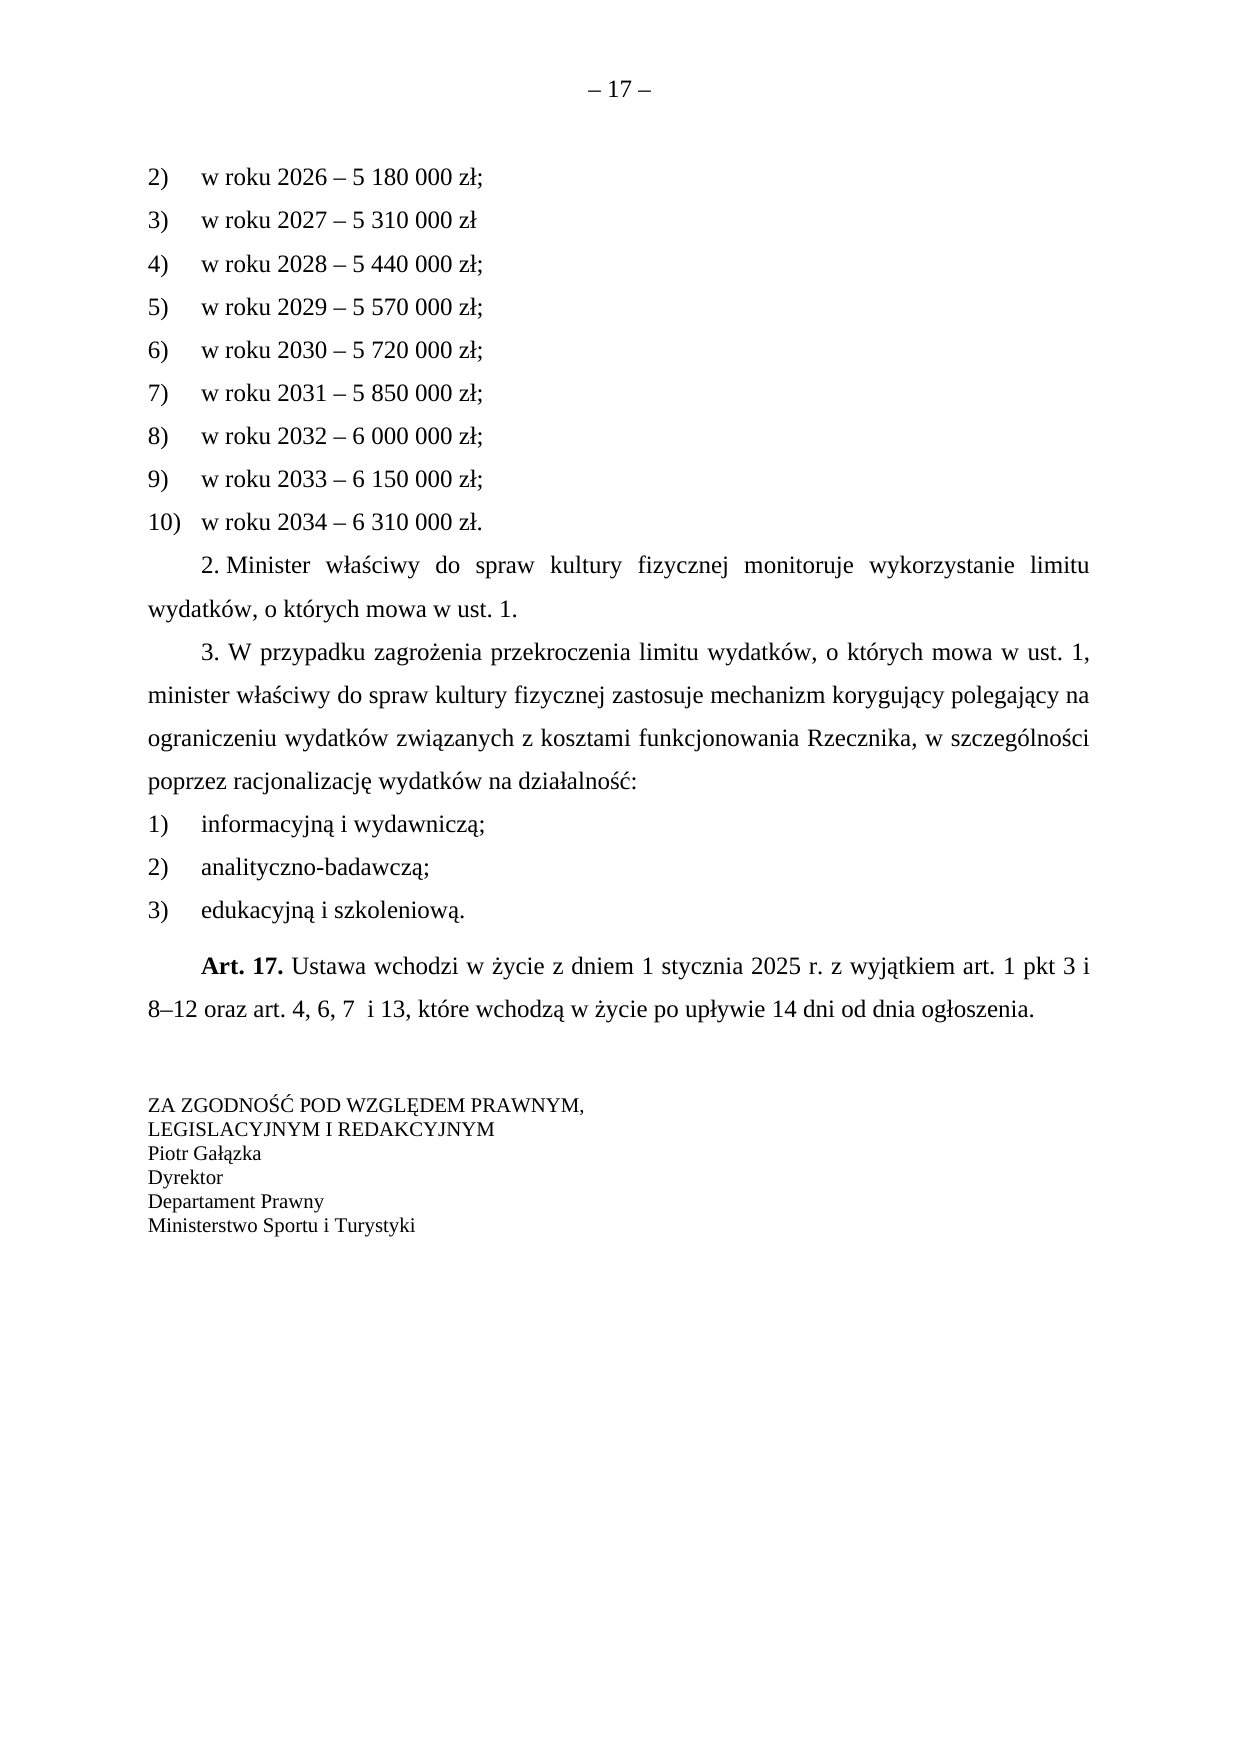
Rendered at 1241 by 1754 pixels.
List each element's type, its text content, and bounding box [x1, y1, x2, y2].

text 8) w roku 2032 – 6 000 000 zł; [148, 421, 1091, 450]
text 7) w roku 2031 – 5 850 000 zł; [148, 378, 1091, 407]
text Art. 17. Ustawa wchodzi w życie z dniem 1 stycznia 2025 r. z wyjątkiem art. 1 pkt 3 i 8–12 oraz art. 4, 6, 7 i 13, które wchodzą w życie po upływie 14 dni od dnia ogłoszenia. [148, 951, 1091, 1023]
text 5) w roku 2029 – 5 570 000 zł; [148, 292, 1091, 321]
text 3. W przypadku zagrożenia przekroczenia limitu wydatków, o których mowa w ust. 1, minister właściwy do spraw kultury fizycznej zastosuje mechanizm korygujący polegający na ograniczeniu wydatków związanych z kosztami funkcjonowania Rzecznika, w szczególności poprzez racjonalizację wydatków na działalność: [148, 637, 1091, 795]
text ZA ZGODNOŚĆ POD WZGLĘDEM PRAWNYM, [148, 1093, 1091, 1117]
text 3) edukacyjną i szkoleniową. [148, 896, 1091, 924]
text Ministerstwo Sportu i Turystyki [148, 1213, 1091, 1237]
text Piotr Gałązka [148, 1141, 1091, 1165]
text 2. Minister właściwy do spraw kultury fizycznej monitoruje wykorzystanie limitu wydatków, o których mowa w ust. 1. [148, 551, 1091, 622]
text LEGISLACYJNYM I REDAKCYJNYM [148, 1117, 1091, 1141]
text 2) w roku 2026 – 5 180 000 zł; [148, 162, 1091, 191]
text Dyrektor [148, 1165, 1091, 1189]
text 4) w roku 2028 – 5 440 000 zł; [148, 249, 1091, 277]
text 6) w roku 2030 – 5 720 000 zł; [148, 335, 1091, 364]
text 10) w roku 2034 – 6 310 000 zł. [148, 507, 1091, 536]
text Departament Prawny [148, 1189, 1091, 1213]
text 9) w roku 2033 – 6 150 000 zł; [148, 464, 1091, 493]
text 1) informacyjną i wydawniczą; [148, 809, 1091, 838]
text 2) analityczno-badawczą; [148, 852, 1091, 881]
text 3) w roku 2027 – 5 310 000 zł [148, 206, 1091, 234]
